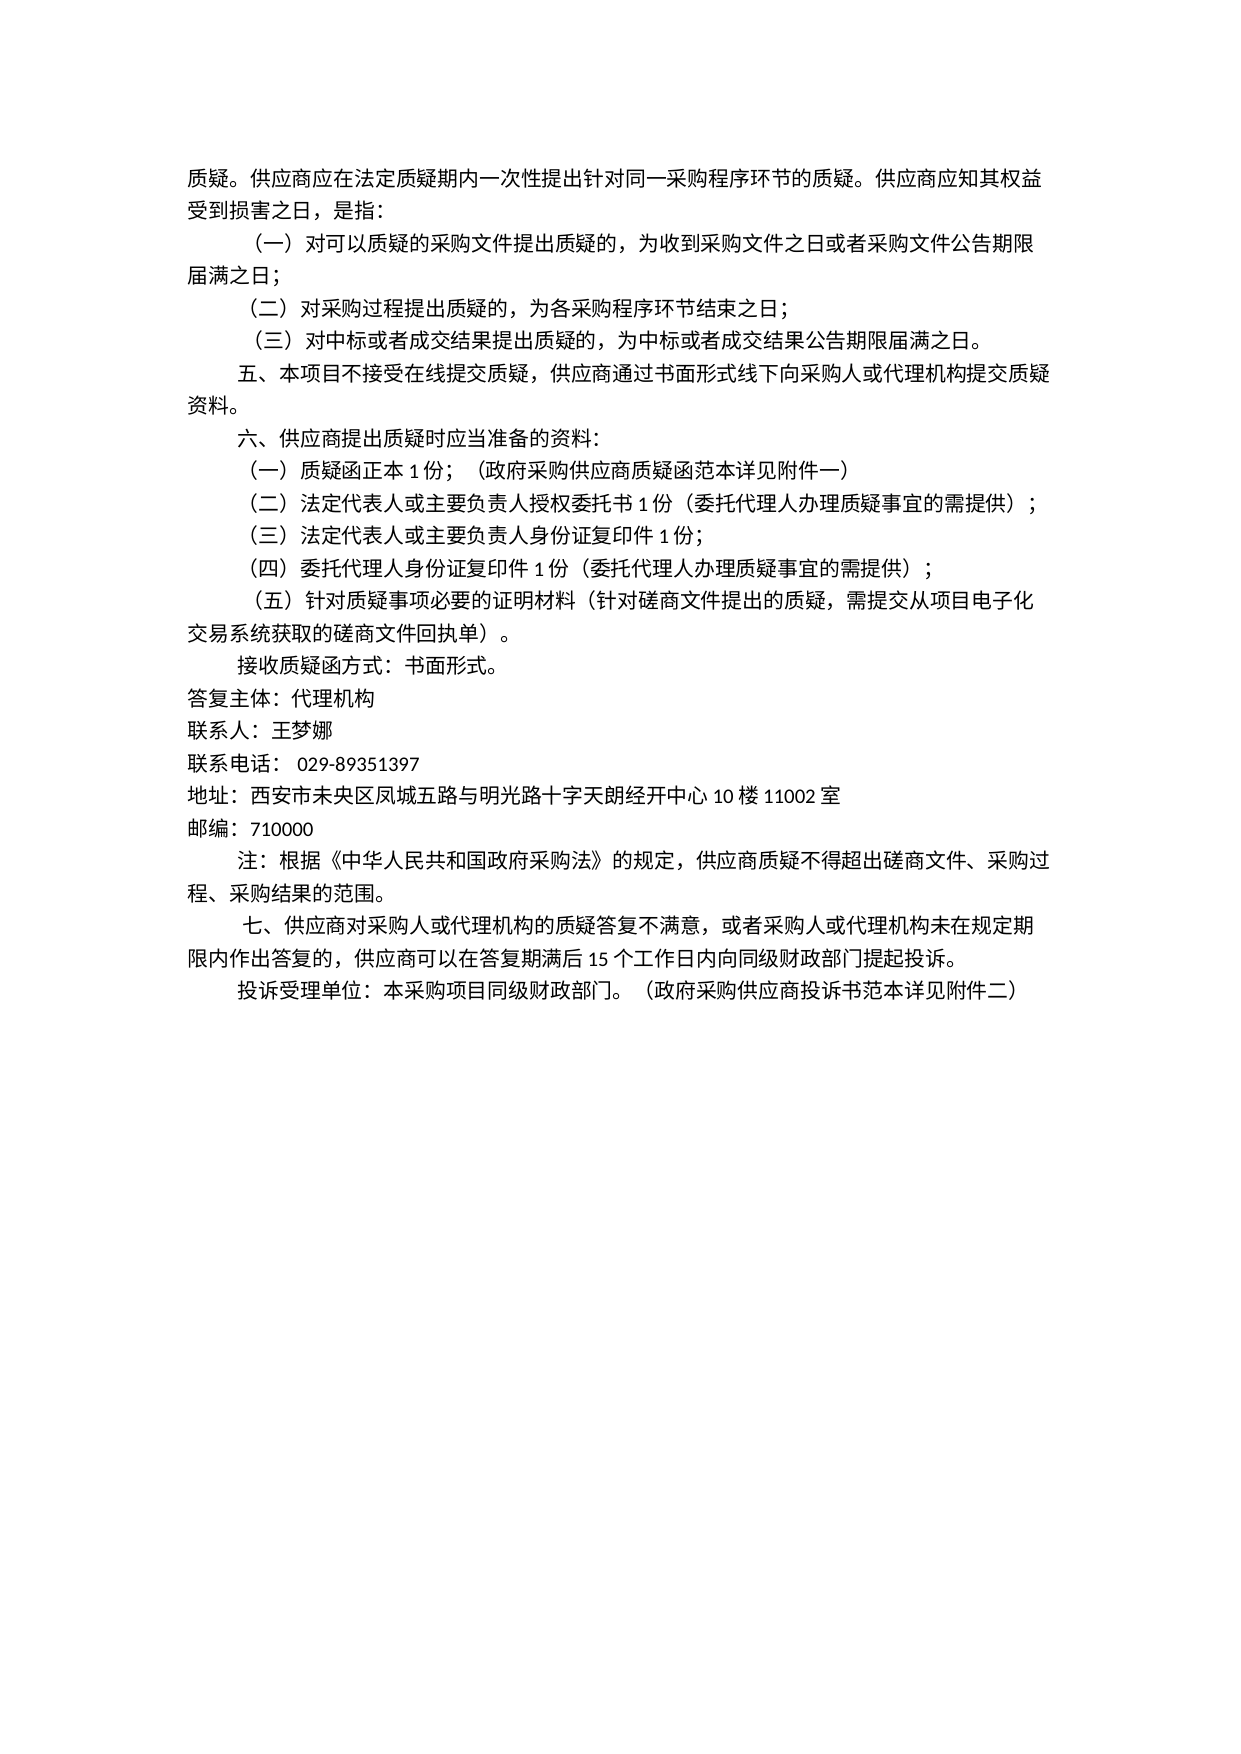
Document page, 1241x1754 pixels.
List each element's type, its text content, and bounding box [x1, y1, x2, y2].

text 七、供应商对采购人或代理机构的质疑答复不满意，或者采购人或代理机构未在规定期限内作出答复的，供应商可以在答复期满后15个工作日内向同级财政部门提起投诉。 [187, 909, 1053, 974]
text 联系人：王梦娜 [187, 714, 1053, 747]
text 投诉受理单位：本采购项目同级财政部门。（政府采购供应商投诉书范本详见附件二） [187, 974, 1053, 1007]
text 注：根据《中华人民共和国政府采购法》的规定，供应商质疑不得超出磋商文件、采购过程、采购结果的范围。 [187, 844, 1053, 909]
text 接收质疑函方式：书面形式。 [187, 649, 1053, 682]
text （三）对中标或者成交结果提出质疑的，为中标或者成交结果公告期限届满之日。 [187, 324, 1053, 357]
text 联系电话： 029-89351397 [187, 747, 1053, 779]
text （二）对采购过程提出质疑的，为各采购程序环节结束之日； [187, 292, 1053, 324]
text （四）委托代理人身份证复印件1份（委托代理人办理质疑事宜的需提供）； [187, 552, 1053, 584]
text 地址：西安市未央区凤城五路与明光路十字天朗经开中心10楼11002室 [187, 779, 1053, 812]
text （三）法定代表人或主要负责人身份证复印件1份； [187, 519, 1053, 552]
text （一）对可以质疑的采购文件提出质疑的，为收到采购文件之日或者采购文件公告期限届满之日； [187, 227, 1053, 292]
text （一）质疑函正本1份；（政府采购供应商质疑函范本详见附件一） [187, 454, 1053, 487]
text 邮编：710000 [187, 812, 1053, 844]
text （二）法定代表人或主要负责人授权委托书1份（委托代理人办理质疑事宜的需提供）； [187, 487, 1053, 519]
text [187, 162, 1053, 227]
text 答复主体：代理机构 [187, 682, 1053, 714]
text （五）针对质疑事项必要的证明材料（针对磋商文件提出的质疑，需提交从项目电子化交易系统获取的磋商文件回执单）。 [187, 584, 1053, 649]
text 五、本项目不接受在线提交质疑，供应商通过书面形式线下向采购人或代理机构提交质疑资料。 [187, 357, 1053, 422]
text 六、供应商提出质疑时应当准备的资料： [187, 422, 1053, 454]
